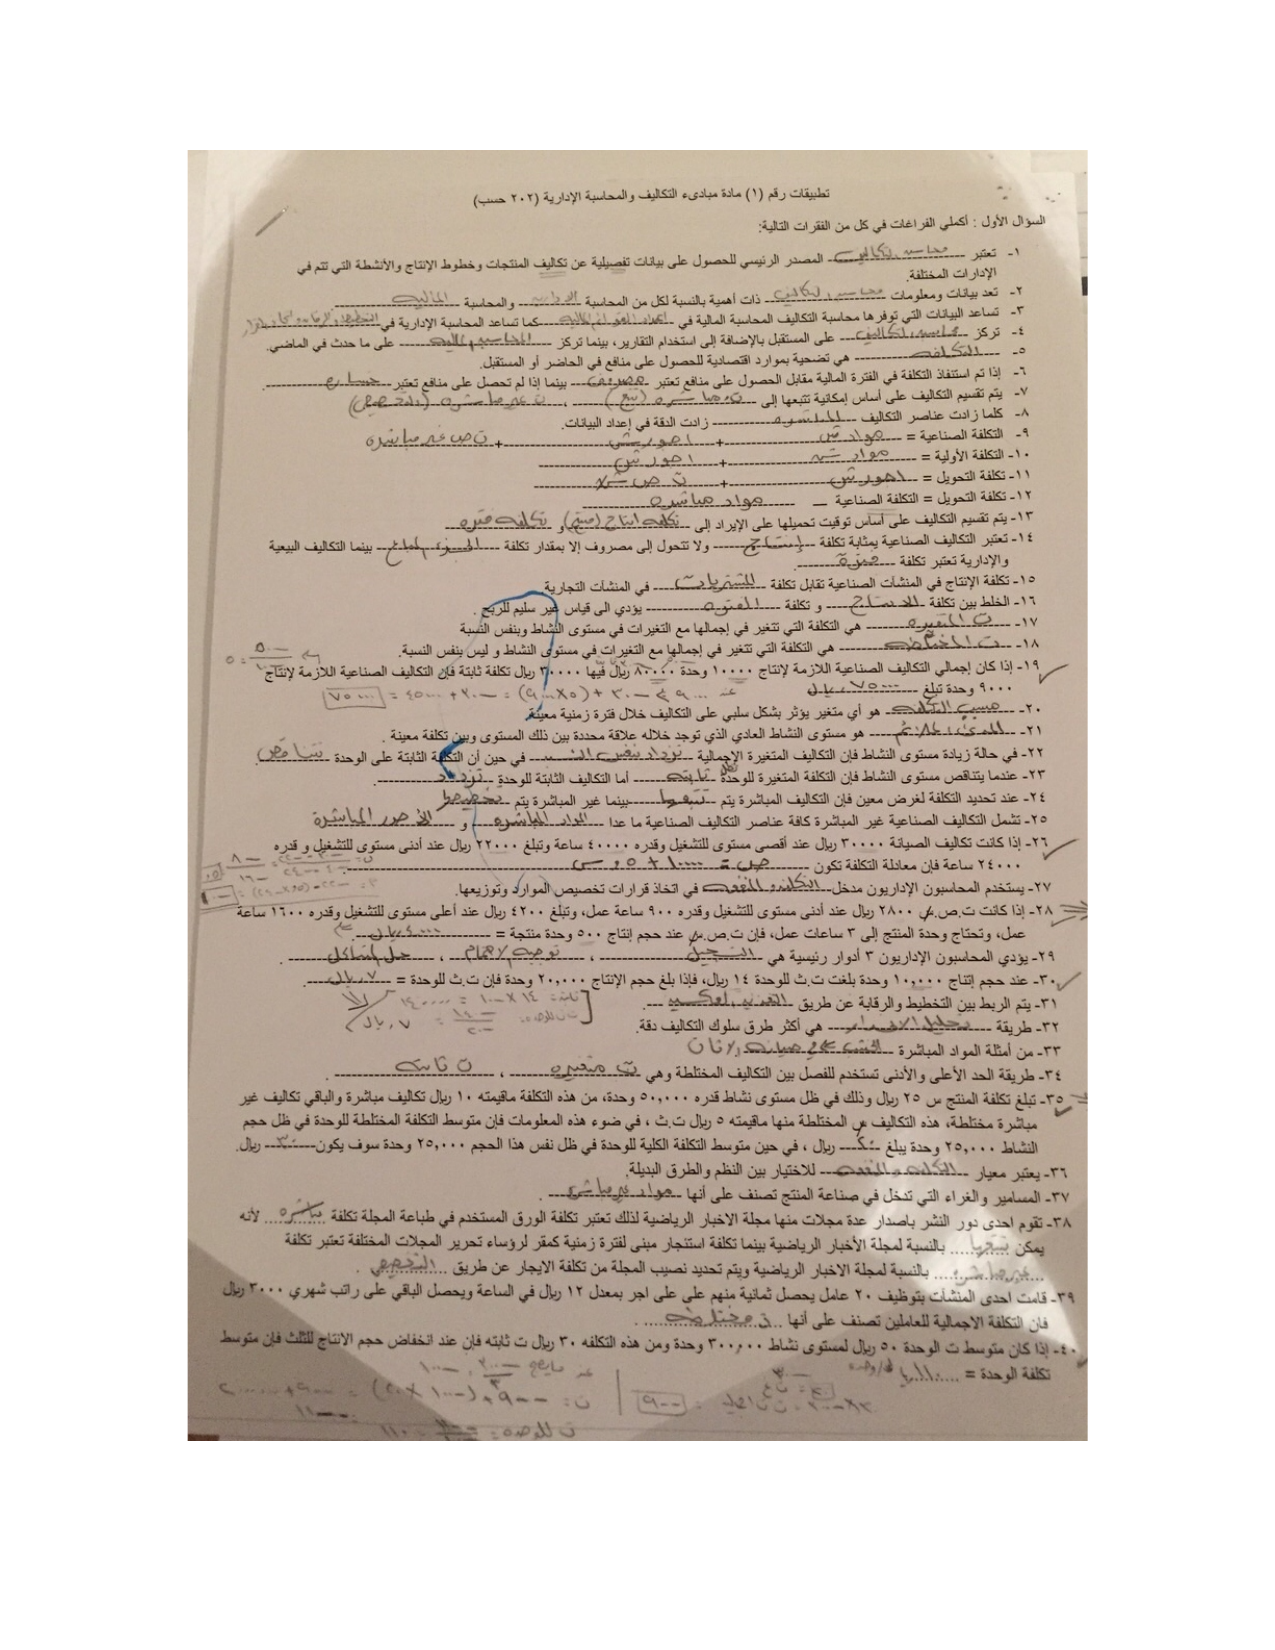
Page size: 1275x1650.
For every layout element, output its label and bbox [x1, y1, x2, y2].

picture [187, 150, 1088, 1441]
